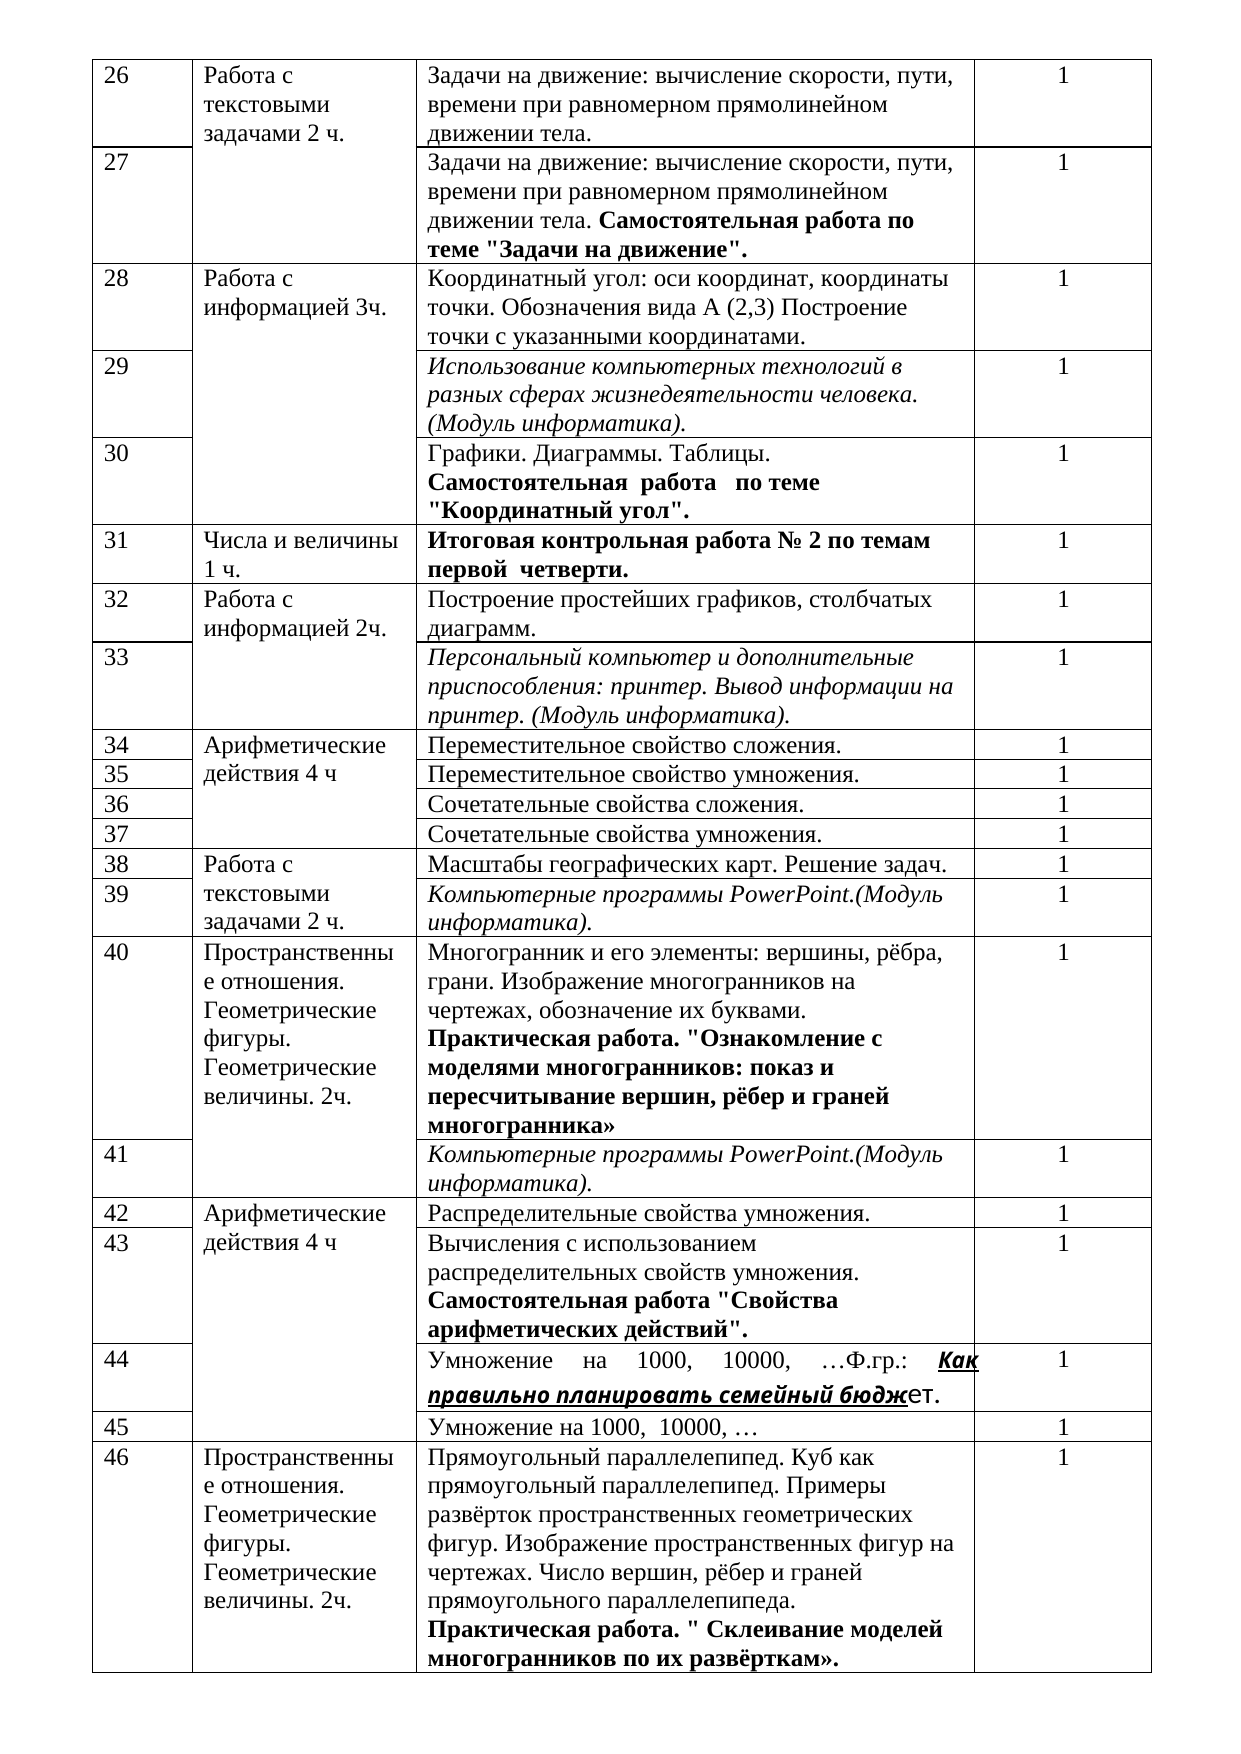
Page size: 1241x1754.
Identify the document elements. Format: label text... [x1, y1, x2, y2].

table_cell 1 [975, 937, 1151, 1138]
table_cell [193, 1442, 416, 1672]
table_cell 1 [975, 1140, 1151, 1197]
table_cell 44 [93, 1344, 192, 1411]
table_cell 26 [93, 60, 192, 146]
table_cell Задачи на движение: вычисление скорости, пути, времени при равномерном прямолинейном движении тела. Самостоятельная работа по теме "Задачи на движение". [417, 148, 974, 262]
table_cell Задачи на движение: вычисление скорости, пути, времени при равномерном прямолинейном движении тела. [417, 60, 974, 146]
table_cell 1 [975, 730, 1151, 758]
table_cell Арифметические действия 4 ч [193, 1198, 416, 1441]
table_cell Сочетательные свойства умножения. [417, 819, 974, 848]
table_cell 34 [93, 730, 192, 758]
table_cell 1 [975, 351, 1151, 437]
table_cell Итоговая контрольная работа № 2 по темам первой четверти. [417, 525, 974, 583]
table_cell 27 [93, 148, 192, 262]
table_cell Умножение на 1000, 10000, …Ф.гр.: Как правильно планировать семейный бюджет. [417, 1344, 974, 1411]
table_cell Умножение на 1000, 10000, … [417, 1412, 974, 1441]
table_cell 1 [975, 849, 1151, 878]
table_cell 1 [975, 148, 1151, 262]
table_cell 36 [93, 789, 192, 818]
table_cell Компьютерные программы PowerPoint.(Модуль информатика). [417, 1140, 974, 1197]
table_cell 1 [975, 1344, 1151, 1411]
table_cell 1 [975, 879, 1151, 936]
table_cell Работа с текстовыми задачами 2 ч. [193, 60, 416, 262]
table_cell Компьютерные программы PowerPoint.(Модуль информатика). [417, 879, 974, 936]
table_cell Работа с информацией 2ч. [193, 584, 416, 729]
table_cell 43 [93, 1228, 192, 1343]
table_cell 38 [93, 849, 192, 878]
table_cell Числа и величины 1 ч. [193, 525, 416, 583]
table_cell Переместительное свойство умножения. [417, 760, 974, 788]
table_cell 33 [93, 643, 192, 729]
table_cell Работа с текстовыми задачами 2 ч. [193, 849, 416, 936]
table_cell 1 [975, 438, 1151, 524]
table_cell 1 [975, 1198, 1151, 1227]
table_cell 39 [93, 879, 192, 936]
table_cell Масштабы географических карт. Решение задач. [417, 849, 974, 878]
table_cell Арифметические действия 4 ч [193, 730, 416, 848]
table_cell 31 [93, 525, 192, 583]
table_cell 1 [975, 789, 1151, 818]
table_cell Использование компьютерных технологий в разных сферах жизнедеятельности человека. (Модуль информатика). [417, 351, 974, 437]
table_cell 29 [93, 351, 192, 437]
table_cell 1 [975, 1442, 1151, 1672]
table_cell 1 [975, 819, 1151, 848]
table_cell 1 [975, 1228, 1151, 1343]
table_cell 42 [93, 1198, 192, 1227]
table_cell 37 [93, 819, 192, 848]
table_cell Вычисления с использованием распределительных свойств умножения. Самостоятельная работа "Свойства арифметических действий". [417, 1228, 974, 1343]
table_cell Многогранник и его элементы: вершины, рёбра, грани. Изображение многогранников на чертежах, обозначение их буквами. Практическая работа. "Ознакомление с моделями многогранников: показ и пересчитывание вершин, рёбер и граней многогранника» [417, 937, 974, 1138]
table_cell Пространственные отношения. Геометрические фигуры. Геометрические величины. 2ч. [193, 937, 416, 1197]
table_cell 1 [975, 525, 1151, 583]
table_cell 1 [975, 264, 1151, 350]
table_cell Графики. Диаграммы. Таблицы. Самостоятельная работа по теме "Координатный угол". [417, 438, 974, 524]
table_cell 32 [93, 584, 192, 641]
table_cell Работа с информацией 3ч. [193, 264, 416, 524]
table_cell Построение простейших графиков, столбчатых диаграмм. [417, 584, 974, 641]
table_cell Персональный компьютер и дополнительные приспособления: принтер. Вывод информации на принтер. (Модуль информатика). [417, 643, 974, 729]
table_cell Переместительное свойство сложения. [417, 730, 974, 758]
table_cell 45 [93, 1412, 192, 1441]
table_cell 1 [975, 1412, 1151, 1441]
table_cell 1 [975, 584, 1151, 641]
table_cell 41 [93, 1140, 192, 1197]
table_cell Координатный угол: оси координат, координаты точки. Обозначения вида А (2,3) Построение точки с указанными координатами. [417, 264, 974, 350]
table_cell 1 [975, 643, 1151, 729]
table_cell 40 [93, 937, 192, 1138]
table_cell Распределительные свойства умножения. [417, 1198, 974, 1227]
table_cell Прямоугольный параллелепипед. Куб как прямоугольный параллелепипед. Примеры развёрток пространственных геометрических фигур. Изображение пространственных фигур на чертежах. Число вершин, рёбер и граней прямоугольного параллелепипеда. Практическая работа. " Склеивание моделей многогранников по их развёрткам». [417, 1442, 974, 1672]
table_cell 35 [93, 760, 192, 788]
table_cell 1 [975, 760, 1151, 788]
table_cell 46 [93, 1442, 192, 1672]
table_cell 1 [975, 60, 1151, 146]
table_cell 28 [93, 264, 192, 350]
table_cell 30 [93, 438, 192, 524]
table_cell Сочетательные свойства сложения. [417, 789, 974, 818]
